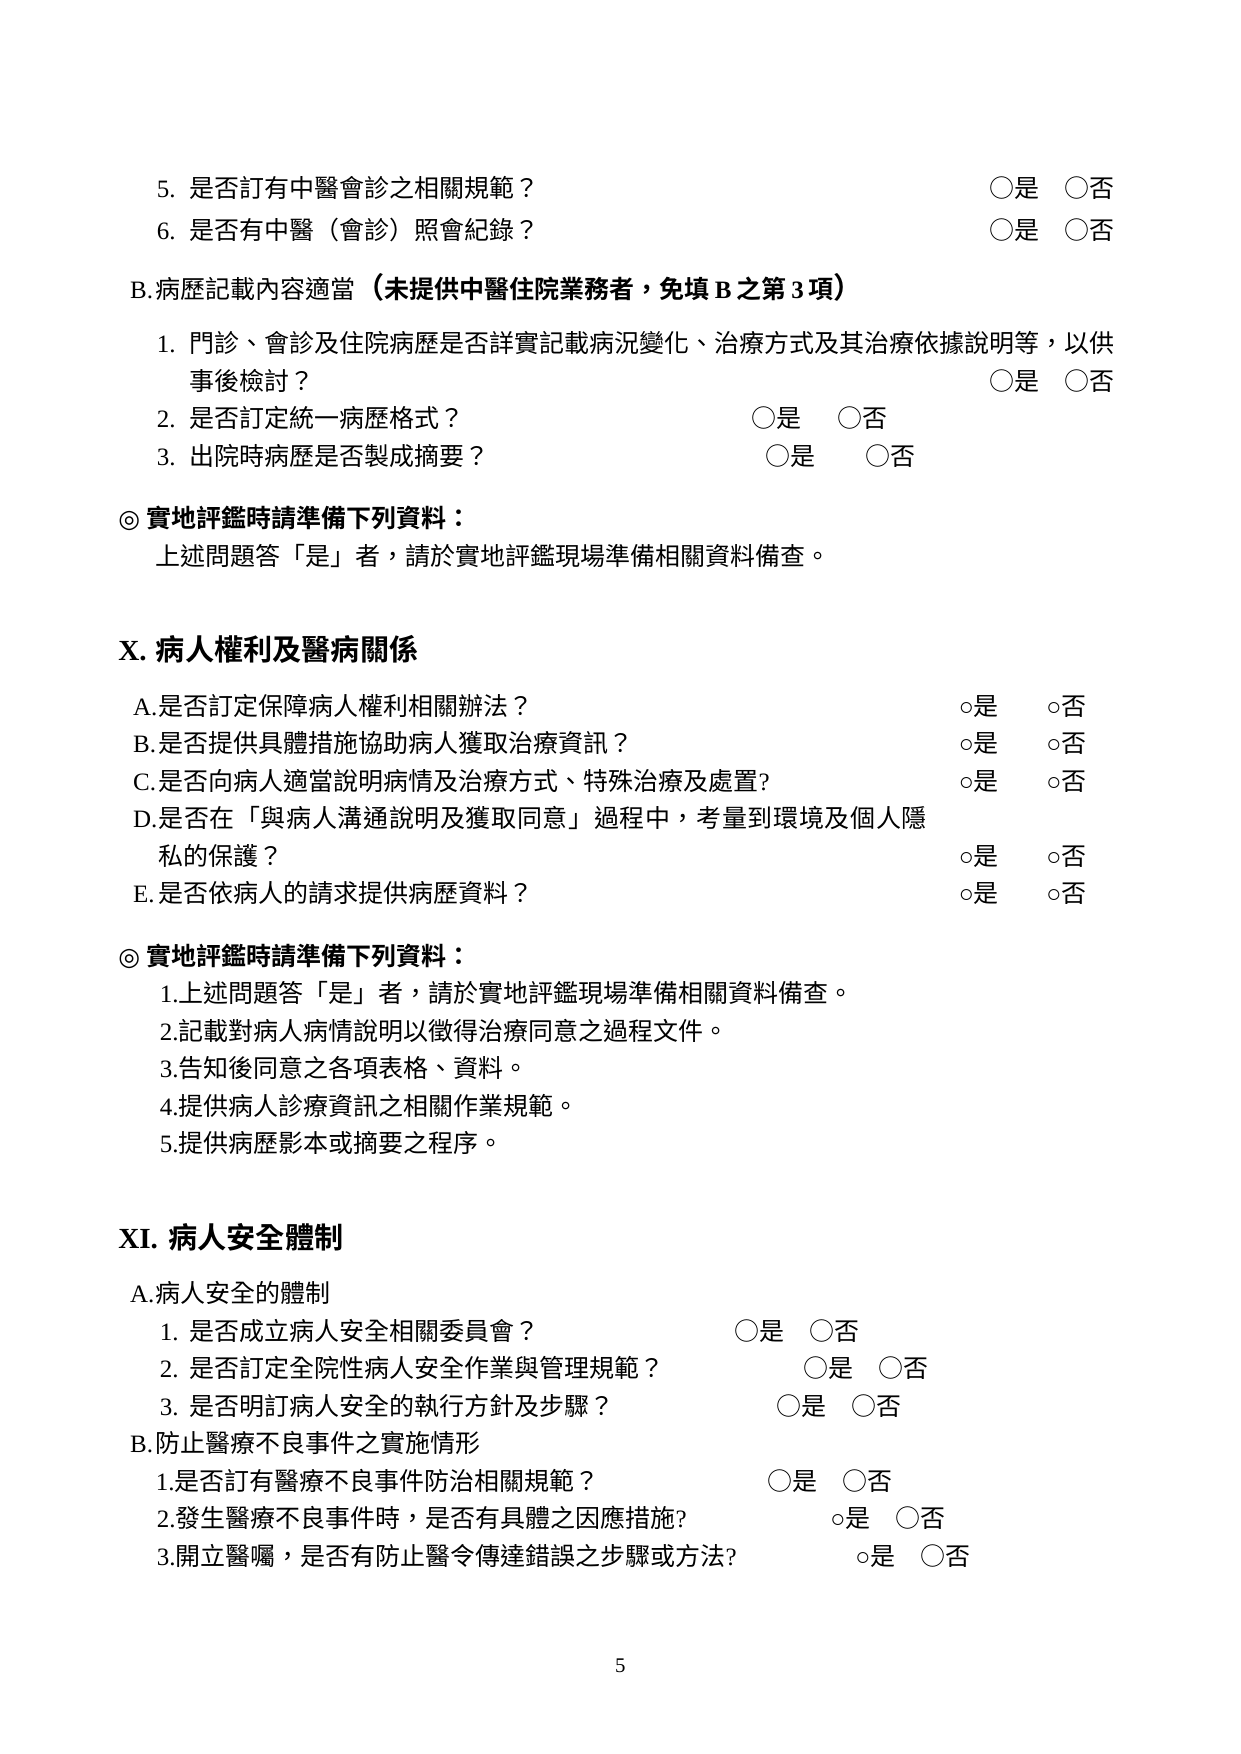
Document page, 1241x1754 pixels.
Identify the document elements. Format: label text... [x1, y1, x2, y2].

text ◎ 實地評鑑時請準備下列資料： [118, 498, 1122, 535]
table_cell 是否依病人的請求提供病歷資料？ [118, 873, 931, 910]
table_cell ○否 [1018, 760, 1131, 798]
table_cell ○否 [1018, 723, 1131, 760]
text 上述問題答「是」者，請於實地評鑑現場準備相關資料備查。 [118, 535, 1122, 573]
table_header 是否訂定保障病人權利相關辦法？ [118, 685, 931, 723]
text 3.開立醫囑，是否有防止醫令傳達錯誤之步驟或方法? ○是 ○否 [157, 1535, 1197, 1573]
table_cell ○否 [1018, 873, 1131, 910]
text 5.提供病歷影本或摘要之程序。 [159, 1123, 1122, 1160]
list 病人權利及醫病關係 [118, 610, 1122, 685]
text 2.記載對病人病情說明以徵得治療同意之過程文件。 [159, 1010, 1122, 1048]
list 是否成立病人安全相關委員會？ ○是 ○否 [159, 1310, 1122, 1348]
list 是否訂定全院性病人安全作業與管理規範？ ○是 ○否 [159, 1348, 1122, 1385]
text 4.提供病人診療資訊之相關作業規範。 [159, 1085, 1122, 1123]
table_cell ○是 [931, 873, 1018, 910]
table_cell 是否提供具體措施協助病人獲取治療資訊？ [118, 723, 931, 760]
list 病人安全的體制 [130, 1273, 1122, 1310]
list 防止醫療不良事件之實施情形 [130, 1423, 1122, 1460]
table_cell ○是 [931, 760, 1018, 798]
text 3.告知後同意之各項表格、資料。 [159, 1048, 1122, 1085]
text 1.上述問題答「是」者，請於實地評鑑現場準備相關資料備查。 [159, 973, 1122, 1010]
table_header ○是 [931, 685, 1018, 723]
list 病人安全體制 [118, 1198, 1122, 1273]
list 是否訂有中醫會診之相關規範？ ○是 ○否 [157, 164, 1122, 206]
text 2.發生醫療不良事件時，是否有具體之因應措施? ○是 ○否 [157, 1498, 1197, 1535]
table_cell ○否 [1018, 798, 1131, 873]
text 1.是否訂有醫療不良事件防治相關規範？ ○是 ○否 [118, 1460, 1197, 1498]
table_cell ○是 [931, 723, 1018, 760]
list 是否訂定統一病歷格式？ ○是 ○否 [157, 398, 1122, 435]
list 是否明訂病人安全的執行方針及步驟？ ○是 ○否 [159, 1385, 1122, 1423]
list 門診、會診及住院病歷是否詳實記載病況變化、治療方式及其治療依據說明等，以供事後檢討？ ○是 ○否 [157, 323, 1122, 398]
table_cell 是否向病人適當說明病情及治療方式、特殊治療及處置? [118, 760, 931, 798]
text ◎ 實地評鑑時請準備下列資料： [118, 935, 1122, 973]
table_cell 是否在「與病人溝通說明及獲取同意」過程中，考量到環境及個人隱私的保護？ [118, 798, 931, 873]
table_cell ○是 [931, 798, 1018, 873]
list 出院時病歷是否製成摘要？ ○是 ○否 [157, 435, 1122, 473]
table_header ○否 [1018, 685, 1131, 723]
list 病歷記載內容適當（未提供中醫住院業務者，免填B之第3項） [130, 248, 1122, 323]
list 是否有中醫（會診）照會紀錄？ ○是 ○否 [157, 206, 1122, 248]
